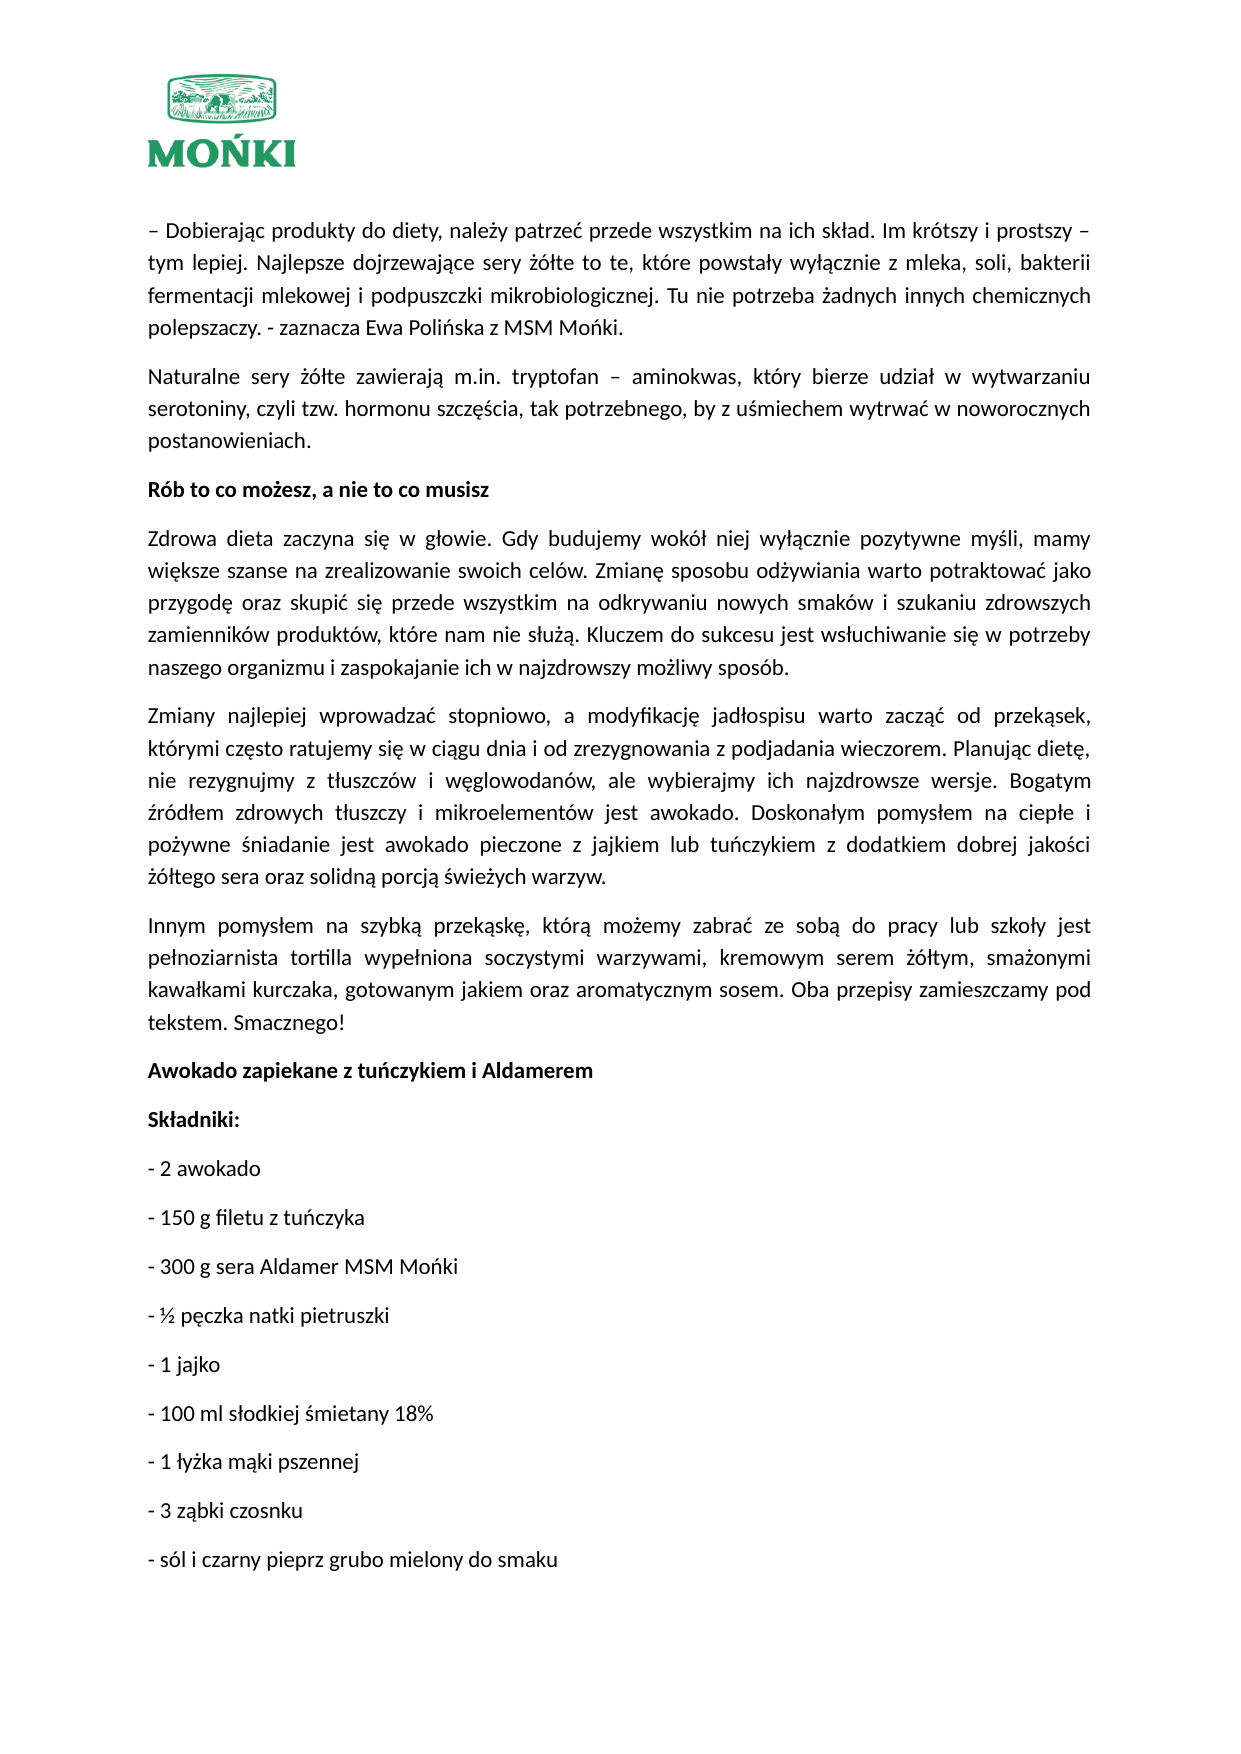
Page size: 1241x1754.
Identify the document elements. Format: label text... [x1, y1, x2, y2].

text Składniki: [148, 1106, 1093, 1133]
text Innym pomysłem na szybką przekąskę, którą możemy zabrać ze sobą do pracy lub szkoły jest pełnoziarnista tortilla wypełniona soczystymi warzywami, kremowym serem żółtym, smażonymi kawałkami kurczaka, gotowanym jakiem oraz aromatycznym sosem. Oba przepisy zamieszczamy pod tekstem. Smacznego! [148, 911, 1093, 1036]
text - 3 ząbki czosnku [148, 1496, 1093, 1524]
text Naturalne sery żółte zawierają m.in. tryptofan – aminokwas, który bierze udział w wytwarzaniu serotoniny, czyli tzw. hormonu szczęścia, tak potrzebnego, by z uśmiechem wytrwać w noworocznych postanowieniach. [148, 362, 1093, 454]
text Rób to co możesz, a nie to co musisz [148, 475, 1093, 503]
text - 150 g filetu z tuńczyka [148, 1203, 1093, 1231]
text - 2 awokado [148, 1154, 1093, 1182]
text Zmiany najlepiej wprowadzać stopniowo, a modyfikację jadłospisu warto zacząć od przekąsek, którymi często ratujemy się w ciągu dnia i od zrezygnowania z podjadania wieczorem. Planując dietę, nie rezygnujmy z tłuszczów i węglowodanów, ale wybierajmy ich najzdrowsze wersje. Bogatym źródłem zdrowych tłuszczy i mikroelementów jest awokado. Doskonałym pomysłem na ciepłe i pożywne śniadanie jest awokado pieczone z jajkiem lub tuńczykiem z dodatkiem dobrej jakości żółtego sera oraz solidną porcją świeżych warzyw. [148, 701, 1093, 890]
text - 300 g sera Aldamer MSM Mońki [148, 1252, 1093, 1280]
text - 1 łyżka mąki pszennej [148, 1447, 1093, 1476]
text - 100 ml słodkiej śmietany 18% [148, 1399, 1093, 1427]
text - sól i czarny pieprz grubo mielony do smaku [148, 1545, 1093, 1573]
text Awokado zapiekane z tuńczykiem i Aldamerem [148, 1057, 1093, 1085]
text - ½ pęczka natki pietruszki [148, 1301, 1093, 1329]
text - 1 jajko [148, 1350, 1093, 1378]
text – Dobierając produkty do diety, należy patrzeć przede wszystkim na ich skład. Im krótszy i prostszy – tym lepiej. Najlepsze dojrzewające sery żółte to te, które powstały wyłącznie z mleka, soli, bakterii fermentacji mlekowej i podpuszczki mikrobiologicznej. Tu nie potrzeba żadnych innych chemicznych polepszaczy. - zaznacza Ewa Polińska z MSM Mońki. [148, 216, 1093, 341]
picture [147, 73, 296, 168]
text Zdrowa dieta zaczyna się w głowie. Gdy budujemy wokół niej wyłącznie pozytywne myśli, mamy większe szanse na zrealizowanie swoich celów. Zmianę sposobu odżywiania warto potraktować jako przygodę oraz skupić się przede wszystkim na odkrywaniu nowych smaków i szukaniu zdrowszych zamienników produktów, które nam nie służą. Kluczem do sukcesu jest wsłuchiwanie się w potrzeby naszego organizmu i zaspokajanie ich w najzdrowszy możliwy sposób. [148, 524, 1093, 681]
